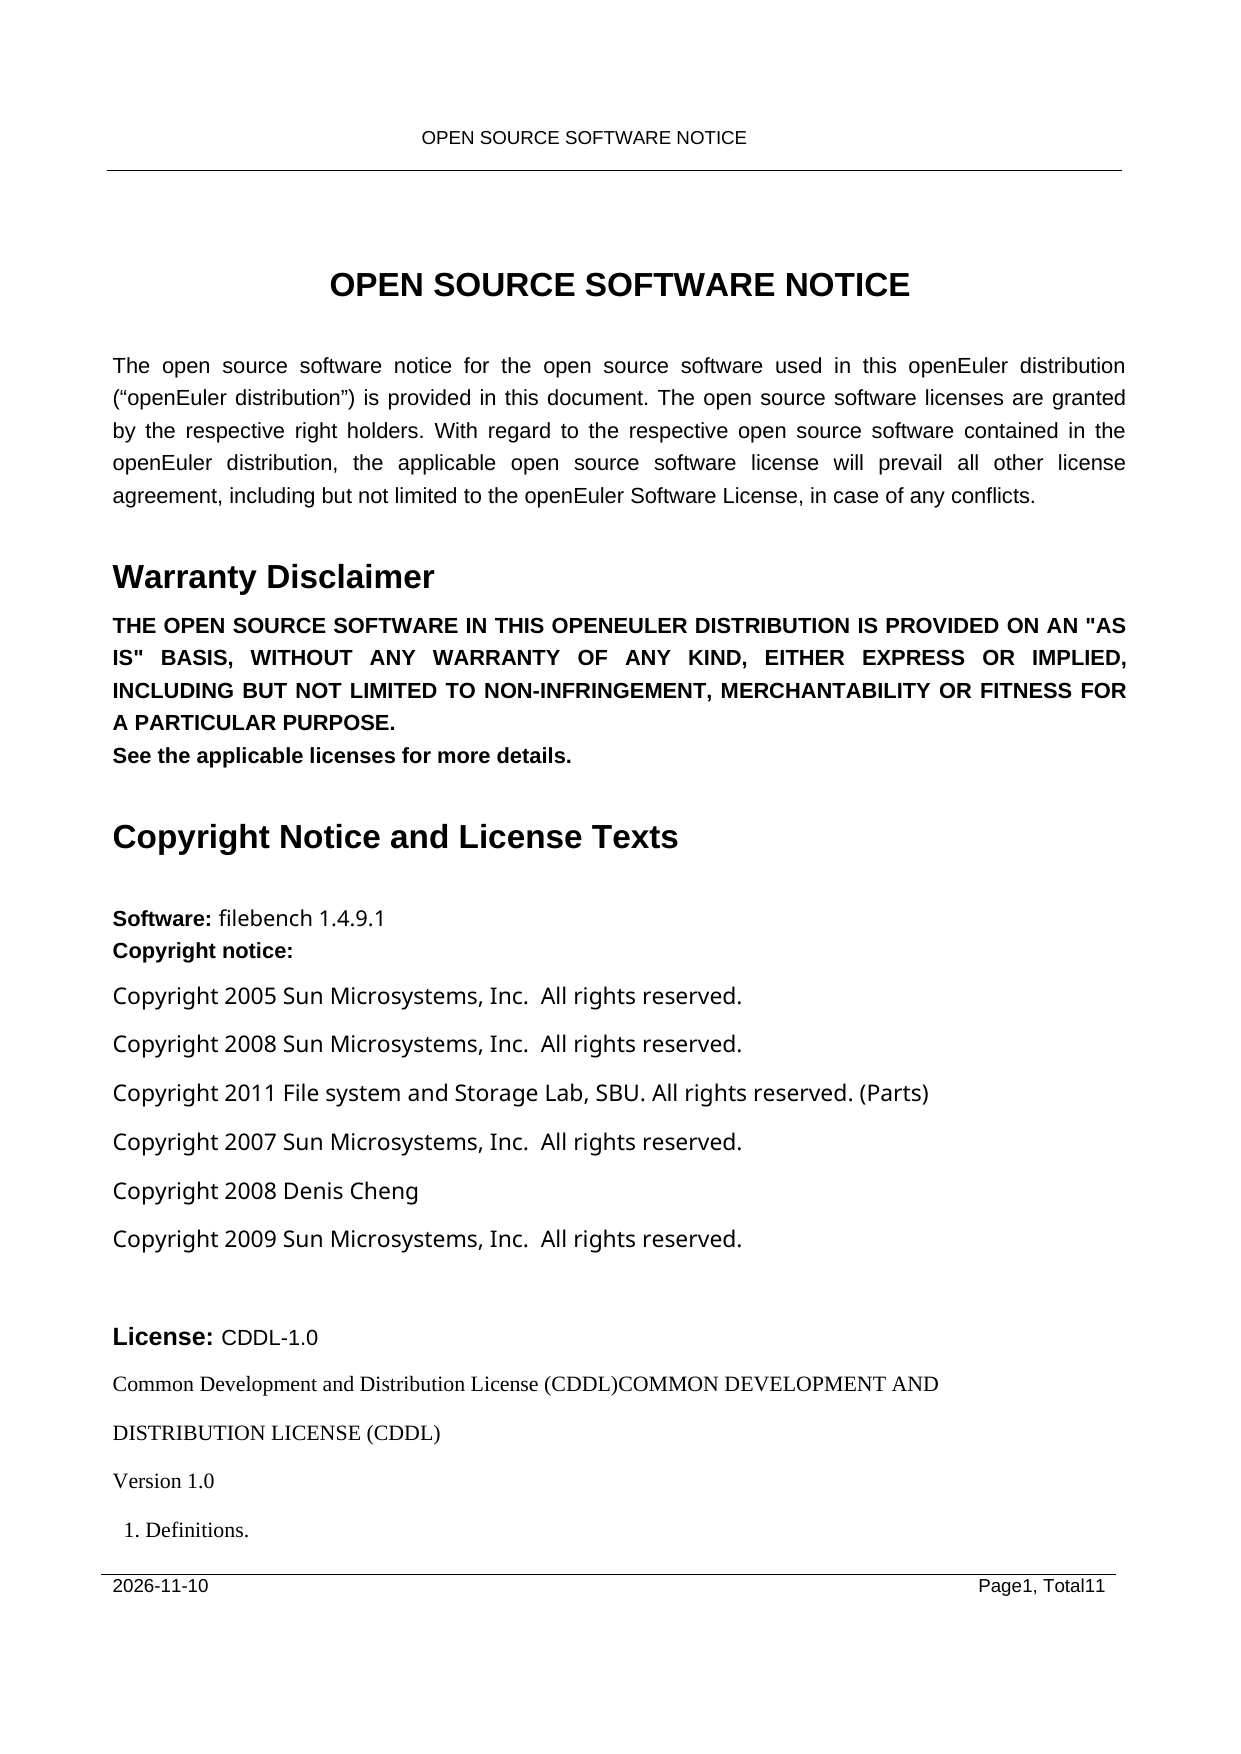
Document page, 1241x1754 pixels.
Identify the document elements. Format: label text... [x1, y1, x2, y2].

text Copyright Notice and License Texts [112, 804, 1128, 869]
text License: CDDL-1.0 [112, 1320, 1128, 1353]
text Warranty Disclaimer [112, 544, 1128, 609]
text THE OPEN SOURCE SOFTWARE IN THIS OPENEULER DISTRIBUTION IS PROVIDED ON AN "AS IS" BASIS, WITHOUT ANY WARRANTY OF ANY KIND, EITHER EXPRESS OR IMPLIED, INCLUDING BUT NOT LIMITED TO NON-INFRINGEMENT, MERCHANTABILITY OR FITNESS FOR A PARTICULAR PURPOSE. See the applicable licenses for more details. [112, 609, 1128, 771]
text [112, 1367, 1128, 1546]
text Copyright notice: [112, 934, 1128, 966]
text The open source software notice for the open source software used in this openEuler distribution (“openEuler distribution”) is provided in this document. The open source software licenses are granted by the respective right holders. With regard to the respective open source software contained in the openEuler distribution, the applicable open source software license will prevail all other license agreement, including but not limited to the openEuler Software License, in case of any conflicts. [112, 349, 1128, 511]
text Copyright 2005 Sun Microsystems, Inc. All rights reserved. Copyright 2008 Sun Microsystems, Inc. All rights reserved. Copyright 2011 File system and Storage Lab, SBU. All rights reserved. (Parts) Copyright 2007 Sun Microsystems, Inc. All rights reserved. Copyright 2008 Denis Cheng Copyright 2009 Sun Microsystems, Inc. All rights reserved. [112, 979, 1128, 1304]
text OPEN SOURCE SOFTWARE NOTICE [112, 251, 1128, 316]
text Software: filebench 1.4.9.1 [112, 901, 1128, 934]
